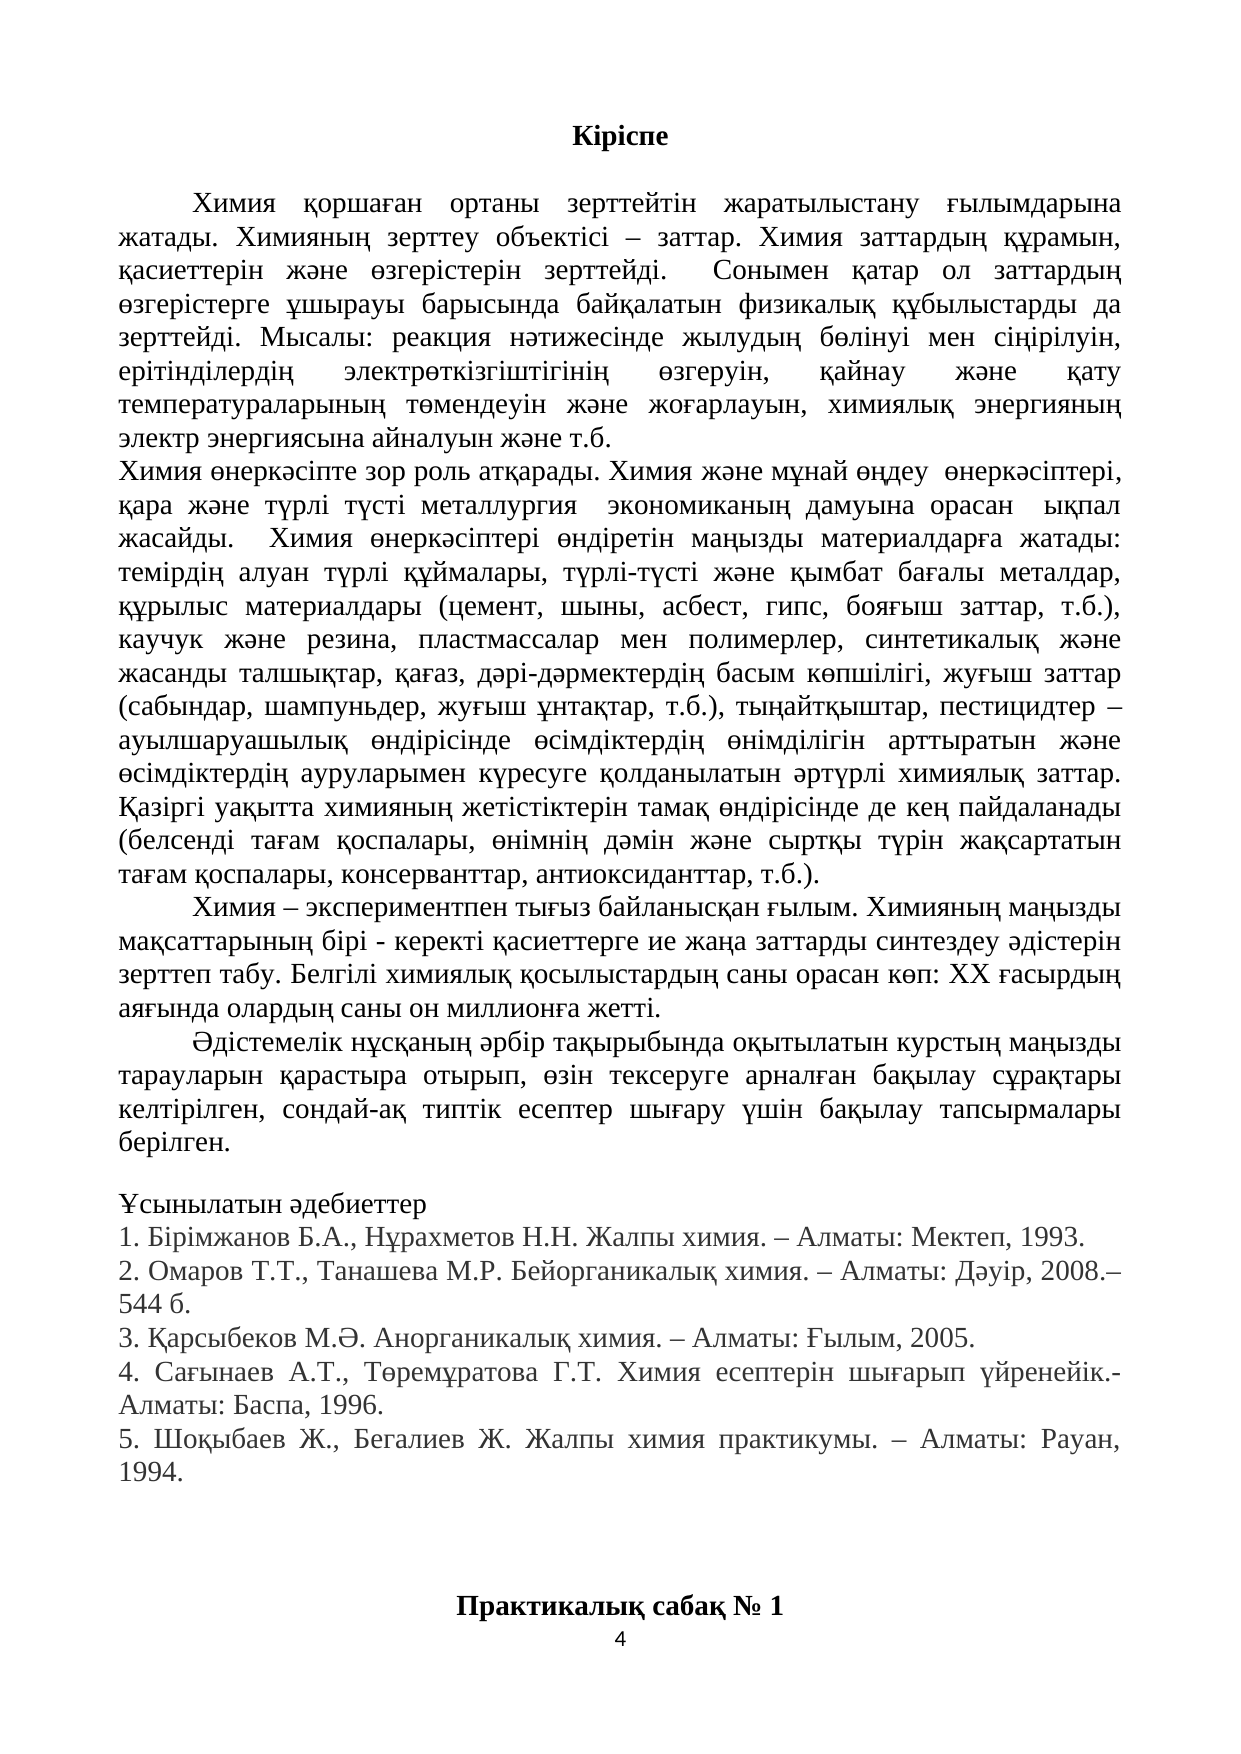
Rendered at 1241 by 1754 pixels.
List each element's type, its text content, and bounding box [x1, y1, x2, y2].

text 2. Омаров Т.Т., Танашева М.Р. Бейорганикалық химия. – Алматы: Дәуір, 2008.–544 б. [118, 1253, 1122, 1320]
text 3. Қарсыбеков М.Ә. Анорганикалық химия. – Алматы: Ғылым, 2005. [118, 1320, 1122, 1354]
text 5. Шоқыбаев Ж., Бегалиев Ж. Жалпы химия практикумы. – Алматы: Рауан, 1994. [118, 1421, 1122, 1488]
text 1. Бiрiмжанов Б.А., Нұрахметов Н.Н. Жалпы химия. – Алматы: Мектеп, 1993. [118, 1219, 1122, 1253]
text Химия қоршаған ортаны зерттейтін жаратылыстану ғылымдарына жатады. Химияның зерттеу объектісі – заттар. Химия заттардың құрамын, қасиеттерін және өзгерістерін зерттейді. Сонымен қатар ол заттардың өзгерістерге ұшырауы барысында байқалатын физикалық құбылыстарды да зерттейді. Мысалы: реакция нәтижесінде жылудың бөлінуі мен сіңірілуін, ерітінділердің электрөткізгіштігінің өзгеруін, қайнау және қату температураларының төмендеуін және жоғарлауын, химиялық энергияның электр энергиясына айналуын және т.б. [118, 185, 1122, 453]
text Химия өнеркәсіпте зор роль атқарады. Химия және мұнай өңдеу өнеркәсіптері, қара және түрлі түсті металлургия экономиканың дамуына орасан ықпал жасайды. Химия өнеркәсіптері өндіретін маңызды материалдарға жатады: темірдің алуан түрлі құймалары, түрлі-түсті және қымбат бағалы металдар, құрылыс материалдары (цемент, шыны, асбест, гипс, бояғыш заттар, т.б.), каучук және резина, пластмассалар мен полимерлер, синтетикалық және жасанды талшықтар, қағаз, дәрі-дәрмектердің басым көпшілігі, жуғыш заттар (сабындар, шампуньдер, жуғыш ұнтақтар, т.б.), тыңайтқыштар, пестицидтер – ауылшаруашылық өндірісінде өсімдіктердің өнімділігін арттыратын және өсімдіктердің ауруларымен күресуге қолданылатын әртүрлі химиялық заттар. Қазіргі уақытта химияның жетістіктерін тамақ өндірісінде де кең пайдаланады (белсенді тағам қоспалары, өнімнің дәмін және сыртқы түрін жақсартатын тағам қоспалары, консерванттар, антиоксиданттар, т.б.). [118, 453, 1122, 889]
text Кіріспе [118, 118, 1122, 152]
text Ұсынылатын әдебиеттер [118, 1186, 1122, 1219]
text Әдістемелік нұсқаның әрбір тақырыбында оқытылатын курстың маңызды тарауларын қарастыра отырып, өзін тексеруге арналған бақылау сұрақтары келтірілген, сондай-ақ типтік есептер шығару үшін бақылау тапсырмалары берілген. [118, 1024, 1122, 1158]
text Практикалық сабақ № 1 [118, 1588, 1122, 1622]
text Химия – экспериментпен тығыз байланысқан ғылым. Химияның маңызды мақсаттарының бірі - керекті қасиеттерге ие жаңа заттарды синтездеу әдістерін зерттеп табу. Белгілі химиялық қосылыстардың саны орасан көп: ХХ ғасырдың аяғында олардың саны он миллионға жетті. [118, 889, 1122, 1024]
text 4. Сағынаев А.Т., Төремұратова Г.Т. Химия есептерін шығарып үйренейік.- Алматы: Баспа, 1996. [118, 1354, 1122, 1421]
